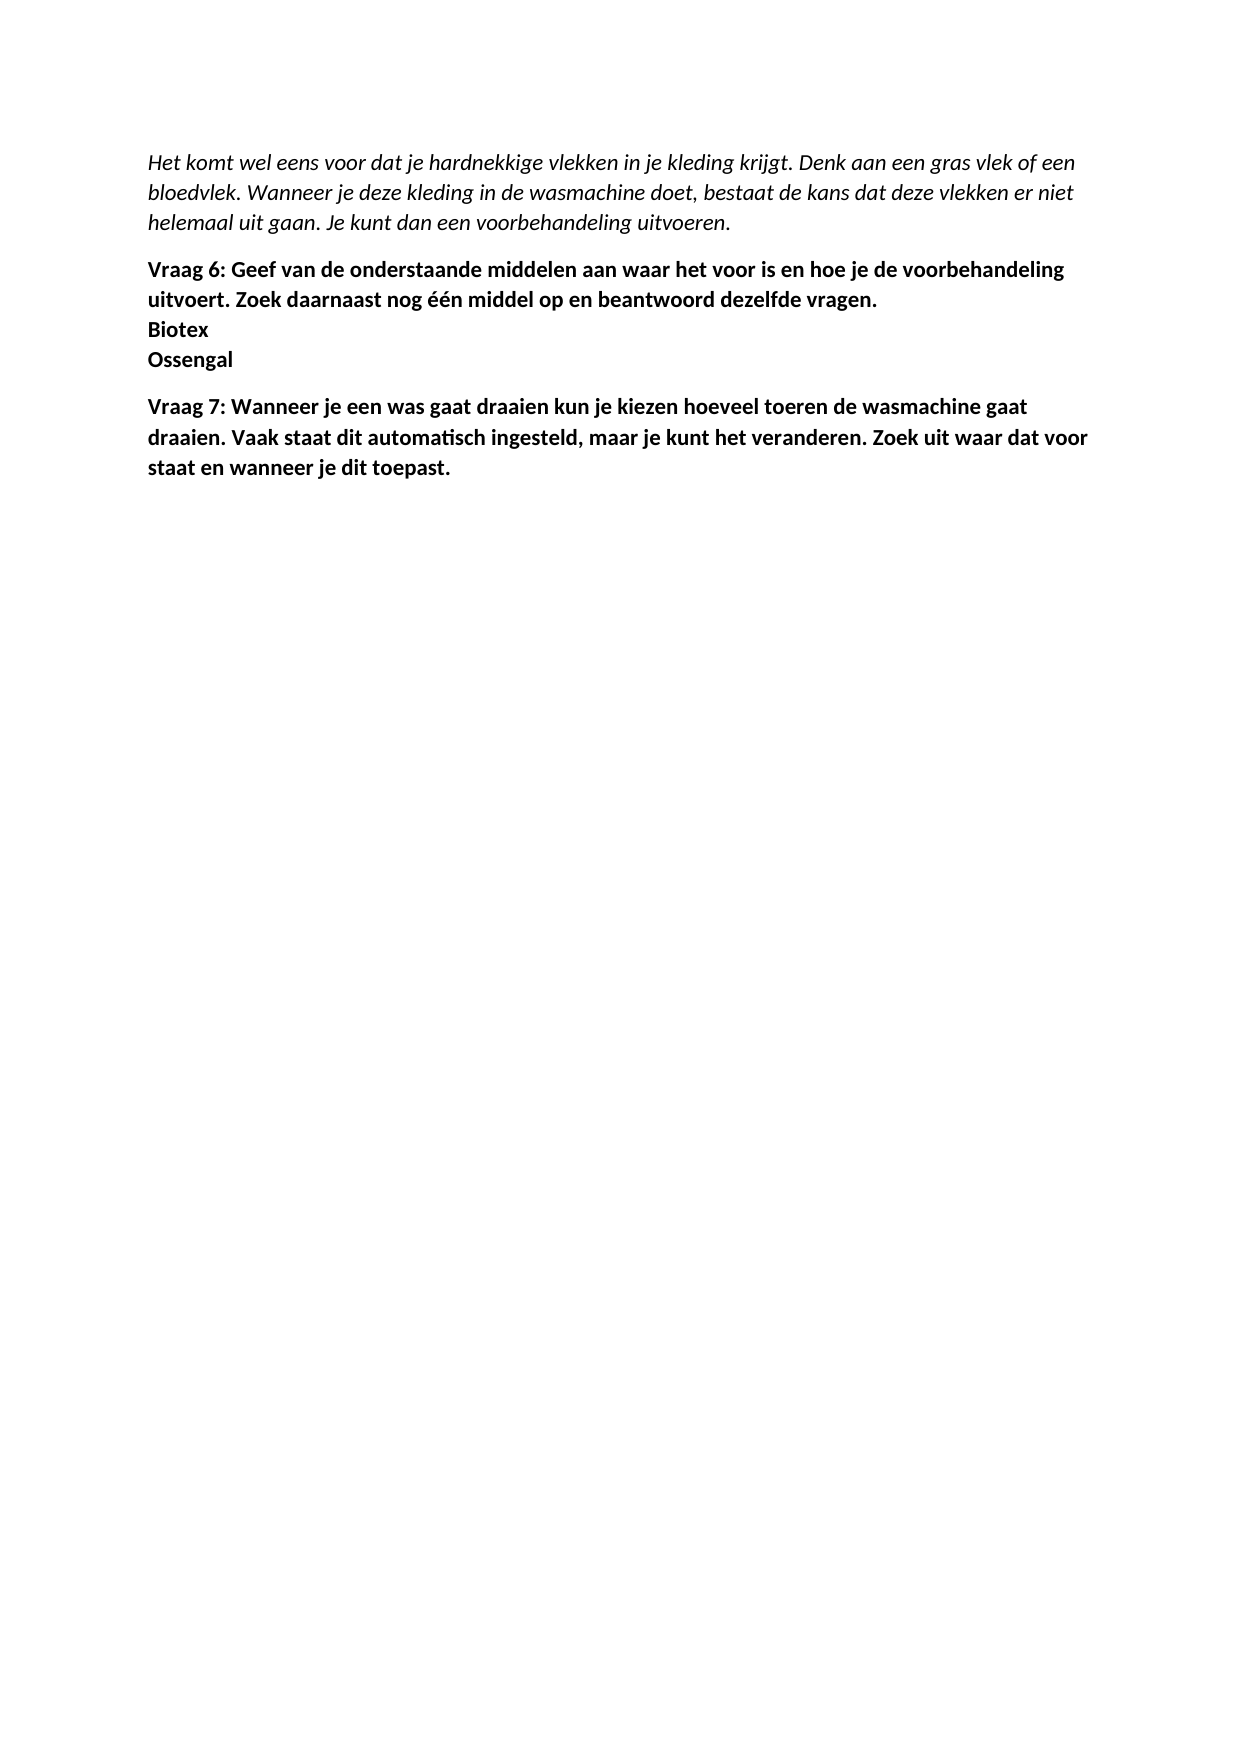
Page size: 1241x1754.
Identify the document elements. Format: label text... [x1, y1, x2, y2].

text Vraag 7: Wanneer je een was gaat draaien kun je kiezen hoeveel toeren de wasmachine gaat draaien. Vaak staat dit automatisch ingesteld, maar je kunt het veranderen. Zoek uit waar dat voor staat en wanneer je dit toepast. [148, 392, 1093, 481]
text Het komt wel eens voor dat je hardnekkige vlekken in je kleding krijgt. Denk aan een gras vlek of een bloedvlek. Wanneer je deze kleding in de wasmachine doet, bestaat de kans dat deze vlekken er niet helemaal uit gaan. Je kunt dan een voorbehandeling uitvoeren. [148, 148, 1093, 236]
text Vraag 6: Geef van de onderstaande middelen aan waar het voor is en hoe je de voorbehandeling uitvoert. Zoek daarnaast nog één middel op en beantwoord dezelfde vragen. Biotex Ossengal [148, 255, 1093, 373]
